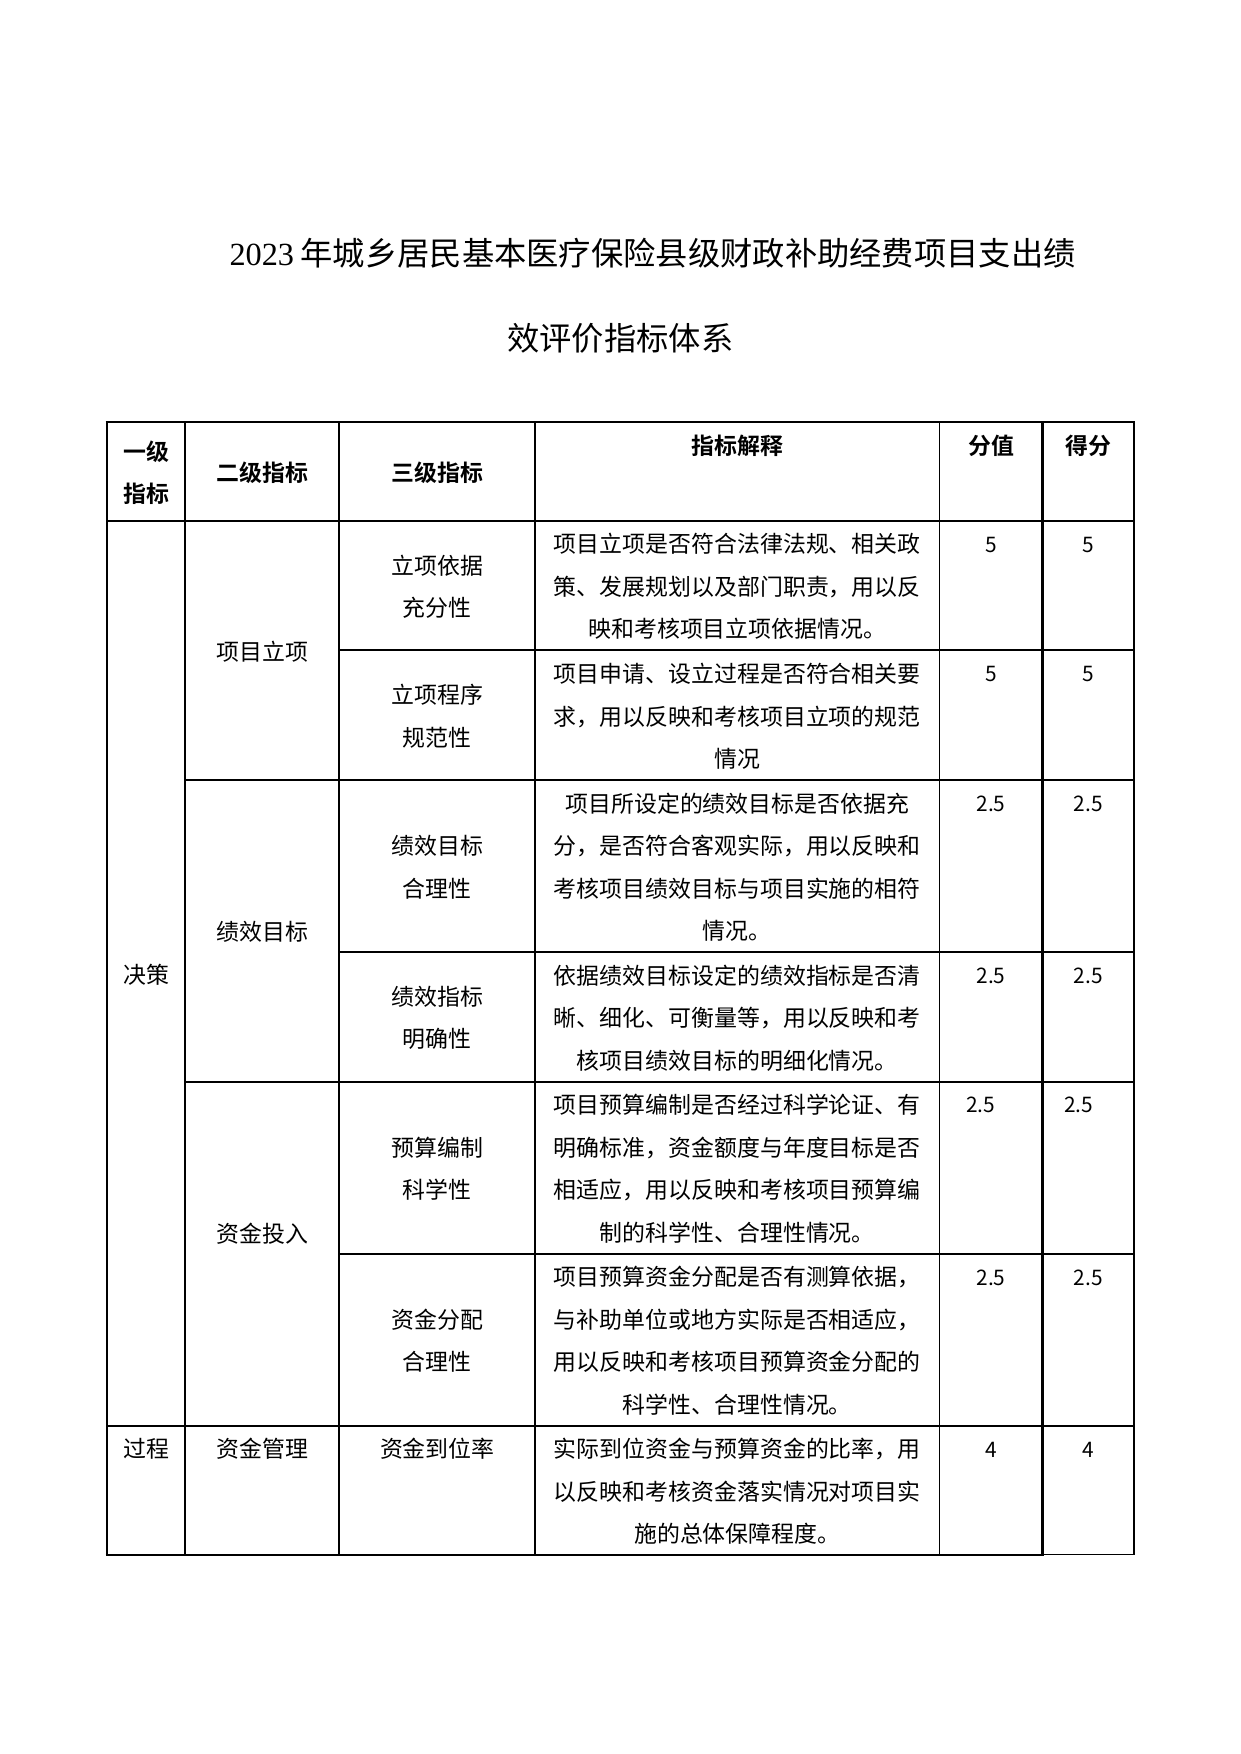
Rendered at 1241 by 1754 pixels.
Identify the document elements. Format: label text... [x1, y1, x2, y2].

table_cell 项目申请、设立过程是否符合相关要求，用以反映和考核项目立项的规范情况 [536, 651, 939, 779]
table_header 得分 [1044, 423, 1133, 520]
table_header 三级指标 [340, 423, 534, 520]
table_cell 绩效目标 合理性 [340, 781, 534, 951]
table_cell 项目立项 [186, 522, 338, 779]
text 2023年城乡居民基本医疗保险县级财政补助经费项目支出绩效评价指标体系 [159, 209, 1081, 379]
table_cell 4 [940, 1427, 1041, 1554]
table_cell 2.5 [1044, 953, 1133, 1081]
table_cell 决策 [108, 522, 184, 1425]
table_cell 资金投入 [186, 1083, 338, 1425]
table_cell 2.5 [1044, 1083, 1133, 1253]
table_cell 2.5 [940, 1255, 1041, 1425]
table_cell 项目预算编制是否经过科学论证、有明确标准，资金额度与年度目标是否相适应，用以反映和考核项目预算编制的科学性、合理性情况。 [536, 1083, 939, 1253]
table_cell 项目立项是否符合法律法规、相关政策、发展规划以及部门职责，用以反映和考核项目立项依据情况。 [536, 522, 939, 649]
table_cell 5 [940, 522, 1041, 649]
table_cell 5 [940, 651, 1041, 779]
table_cell 预算编制 科学性 [340, 1083, 534, 1253]
table_cell 资金分配 合理性 [340, 1255, 534, 1425]
table_cell 5 [1044, 651, 1133, 779]
table_cell 资金管理 [186, 1427, 338, 1554]
table_cell 项目所设定的绩效目标是否依据充分，是否符合客观实际，用以反映和考核项目绩效目标与项目实施的相符情况。 [536, 781, 939, 951]
table_header 二级指标 [186, 423, 338, 520]
table_cell 5 [1044, 522, 1133, 649]
table_cell 2.5 [1044, 781, 1133, 951]
table_header 分值 [940, 423, 1041, 520]
table_cell 绩效指标 明确性 [340, 953, 534, 1081]
table_cell 2.5 [1044, 1255, 1133, 1425]
table_cell 立项依据 充分性 [340, 522, 534, 649]
table_cell 资金到位率 [340, 1427, 534, 1554]
table_cell 2.5 [940, 781, 1041, 951]
table_cell 依据绩效目标设定的绩效指标是否清晰、细化、可衡量等，用以反映和考核项目绩效目标的明细化情况。 [536, 953, 939, 1081]
table_header 指标解释 [536, 423, 939, 520]
table_cell 过程 [108, 1427, 184, 1554]
table_cell 实际到位资金与预算资金的比率，用以反映和考核资金落实情况对项目实施的总体保障程度。 [536, 1427, 939, 1554]
table_header 一级指标 [108, 423, 184, 520]
table_cell 项目预算资金分配是否有测算依据，与补助单位或地方实际是否相适应，用以反映和考核项目预算资金分配的科学性、合理性情况。 [536, 1255, 939, 1425]
table_cell 绩效目标 [186, 781, 338, 1081]
table_cell 4 [1044, 1427, 1133, 1554]
table_cell 2.5 [940, 953, 1041, 1081]
table_cell 立项程序 规范性 [340, 651, 534, 779]
table_cell 2.5 [940, 1083, 1041, 1253]
